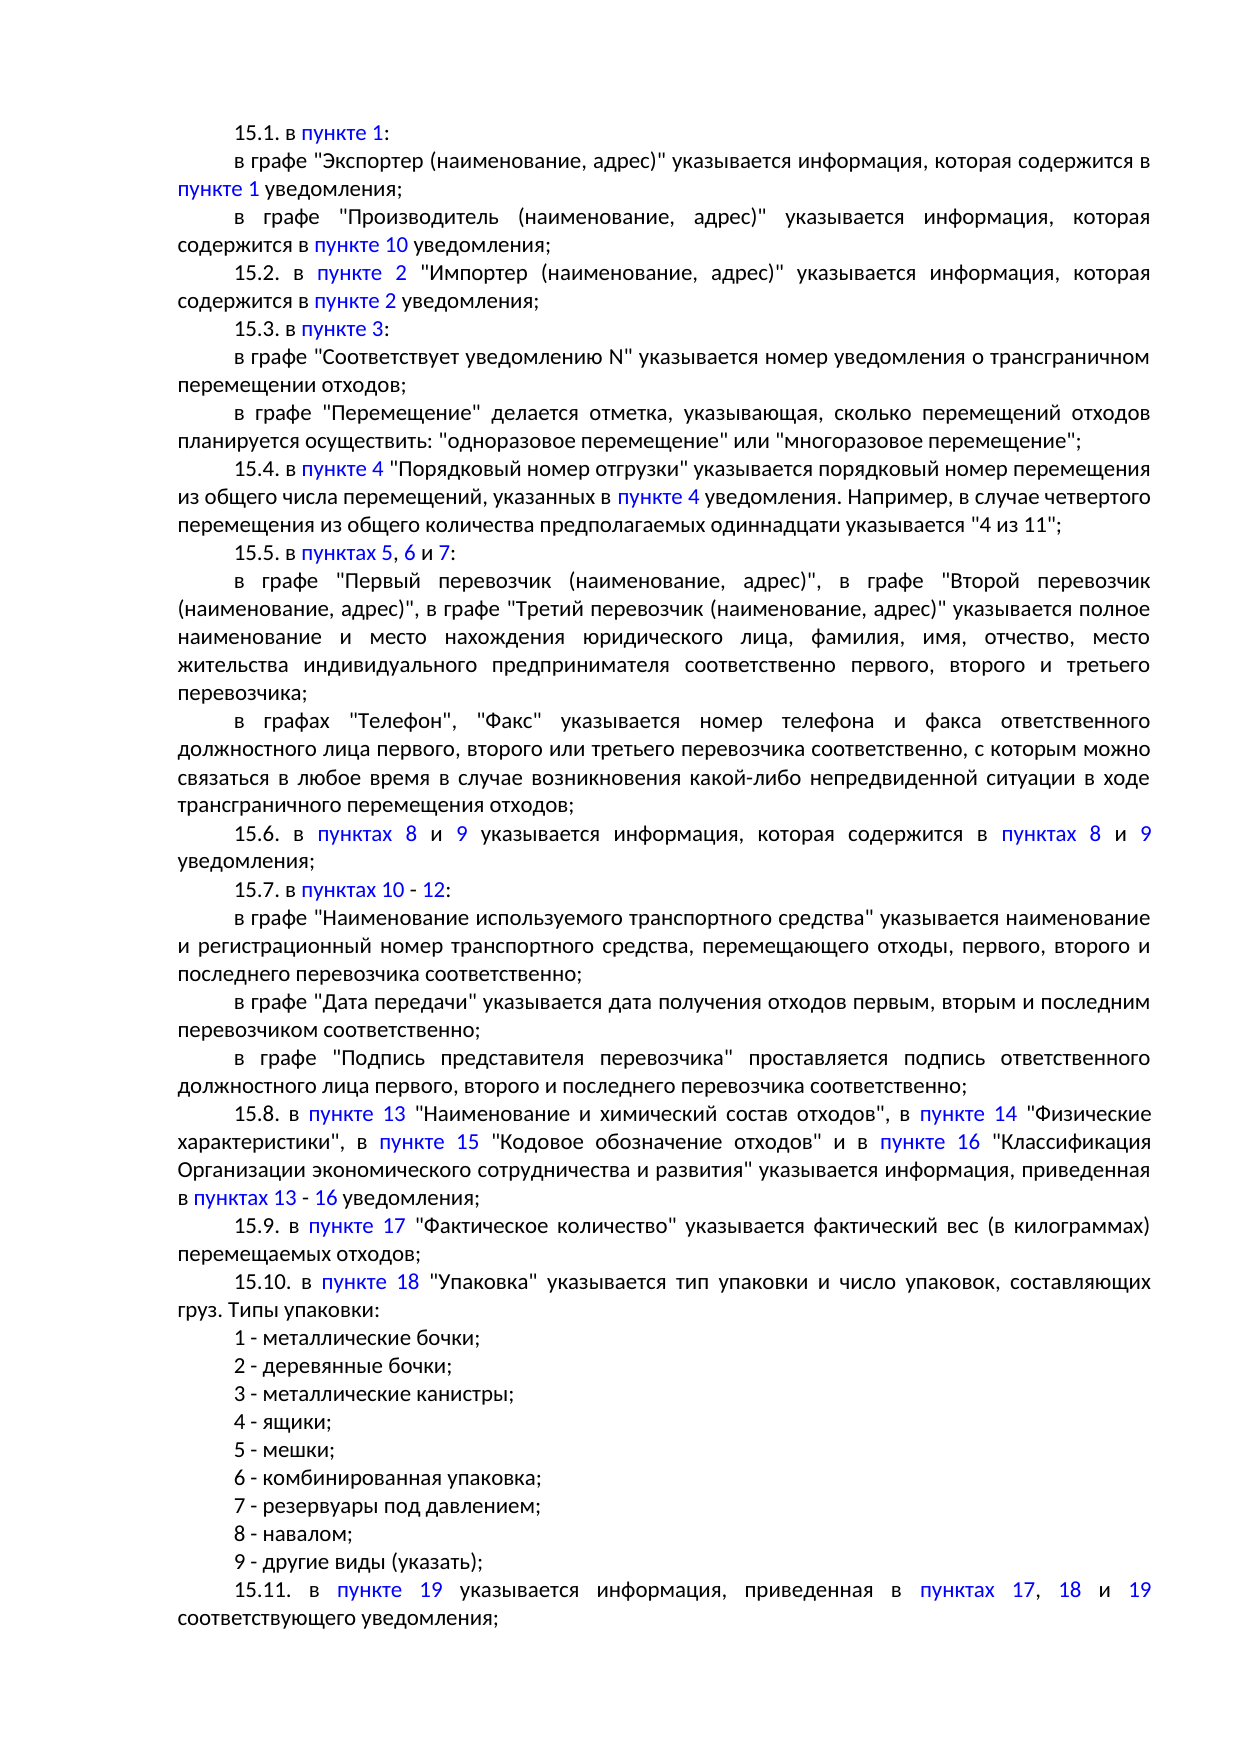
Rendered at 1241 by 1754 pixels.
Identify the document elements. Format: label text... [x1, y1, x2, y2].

text в графе "Дата передачи" указывается дата получения отходов первым, вторым и последним перевозчиком соответственно; [177, 987, 1152, 1043]
text 9 - другие виды (указать); [177, 1547, 1152, 1575]
text 15.3. в пункте 3: [177, 314, 1152, 342]
text в графе "Наименование используемого транспортного средства" указывается наименование и регистрационный номер транспортного средства, перемещающего отходы, первого, второго и последнего перевозчика соответственно; [177, 903, 1152, 987]
text в графе "Экспортер (наименование, адрес)" указывается информация, которая содержится в пункте 1 уведомления; [177, 146, 1152, 202]
text 8 - навалом; [177, 1519, 1152, 1547]
text 15.5. в пунктах 5, 6 и 7: [177, 538, 1152, 566]
text 15.2. в пункте 2 "Импортер (наименование, адрес)" указывается информация, которая содержится в пункте 2 уведомления; [177, 258, 1152, 314]
text 15.10. в пункте 18 "Упаковка" указывается тип упаковки и число упаковок, составляющих груз. Типы упаковки: [177, 1267, 1152, 1323]
text 15.4. в пункте 4 "Порядковый номер отгрузки" указывается порядковый номер перемещения из общего числа перемещений, указанных в пункте 4 уведомления. Например, в случае четвертого перемещения из общего количества предполагаемых одиннадцати указывается "4 из 11"; [177, 454, 1152, 538]
text 15.1. в пункте 1: [177, 118, 1152, 146]
text в графе "Производитель (наименование, адрес)" указывается информация, которая содержится в пункте 10 уведомления; [177, 202, 1152, 258]
text 2 - деревянные бочки; [177, 1351, 1152, 1379]
text 15.9. в пункте 17 "Фактическое количество" указывается фактический вес (в килограммах) перемещаемых отходов; [177, 1211, 1152, 1267]
text 6 - комбинированная упаковка; [177, 1463, 1152, 1491]
text 5 - мешки; [177, 1435, 1152, 1463]
text в графе "Первый перевозчик (наименование, адрес)", в графе "Второй перевозчик (наименование, адрес)", в графе "Третий перевозчик (наименование, адрес)" указывается полное наименование и место нахождения юридического лица, фамилия, имя, отчество, место жительства индивидуального предпринимателя соответственно первого, второго и третьего перевозчика; [177, 566, 1152, 707]
text 3 - металлические канистры; [177, 1379, 1152, 1407]
text в графе "Соответствует уведомлению N" указывается номер уведомления о трансграничном перемещении отходов; [177, 342, 1152, 398]
text 1 - металлические бочки; [177, 1323, 1152, 1351]
text 15.8. в пункте 13 "Наименование и химический состав отходов", в пункте 14 "Физические характеристики", в пункте 15 "Кодовое обозначение отходов" и в пункте 16 "Классификация Организации экономического сотрудничества и развития" указывается информация, приведенная в пунктах 13 - 16 уведомления; [177, 1099, 1152, 1211]
text в графе "Подпись представителя перевозчика" проставляется подпись ответственного должностного лица первого, второго и последнего перевозчика соответственно; [177, 1043, 1152, 1099]
text 7 - резервуары под давлением; [177, 1491, 1152, 1519]
text в графе "Перемещение" делается отметка, указывающая, сколько перемещений отходов планируется осуществить: "одноразовое перемещение" или "многоразовое перемещение"; [177, 398, 1152, 454]
text 15.7. в пунктах 10 - 12: [177, 875, 1152, 903]
text 15.6. в пунктах 8 и 9 указывается информация, которая содержится в пунктах 8 и 9 уведомления; [177, 819, 1152, 875]
text 15.11. в пункте 19 указывается информация, приведенная в пунктах 17, 18 и 19 соответствующего уведомления; [177, 1575, 1152, 1631]
text 4 - ящики; [177, 1407, 1152, 1435]
text в графах "Телефон", "Факс" указывается номер телефона и факса ответственного должностного лица первого, второго или третьего перевозчика соответственно, с которым можно связаться в любое время в случае возникновения какой-либо непредвиденной ситуации в ходе трансграничного перемещения отходов; [177, 707, 1152, 819]
